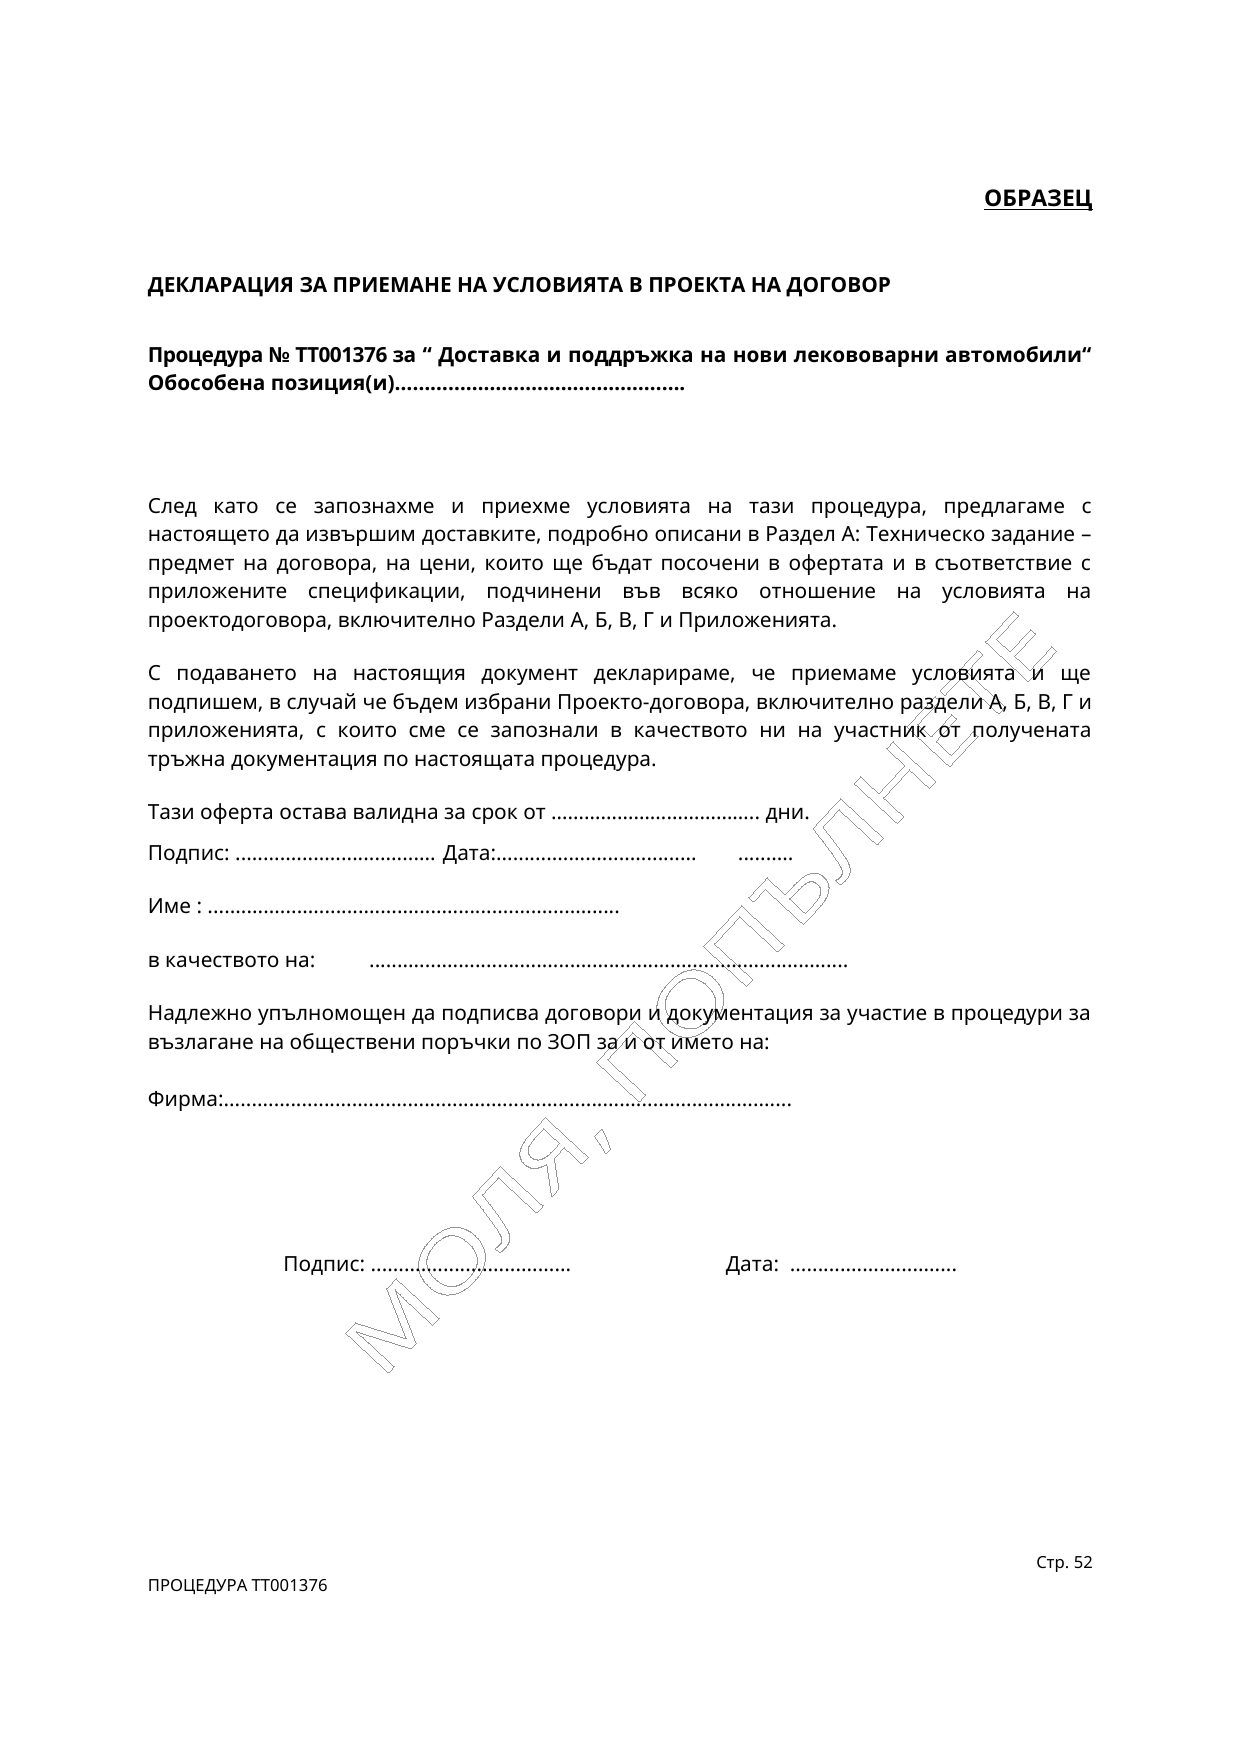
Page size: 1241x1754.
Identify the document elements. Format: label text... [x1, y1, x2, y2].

text ОБРАЗЕЦ [148, 182, 1092, 214]
text След като се запознахме и приехме условията на тази процедура, предлагаме с настоящето да извършим доставките, подробно описани в Раздел А: Техническо задание – предмет на договора, на цени, които ще бъдат посочени в офертата и в съответствие с приложените спецификации, подчинени във всяко отношение на условията на проектодоговора, включително Раздели А, Б, В, Г и Приложенията. [148, 491, 1092, 633]
text Тази оферта остава валидна за срок от ……………………………….. дни. [148, 797, 1092, 826]
text Подпис: .................................... Дата:.................................... .......... [148, 838, 1092, 866]
text Име : .......................................................................... [148, 891, 1092, 920]
text Фирма:...................................................................................................... [148, 1084, 1092, 1112]
text ДЕКЛАРАЦИЯ ЗА ПРИЕМАНЕ НА УСЛОВИЯТА В ПРОЕКТА НА ДОГОВОР [148, 271, 1092, 299]
text Надлежно упълномощен да подписва договори и документация за участие в процедури за възлагане на обществени поръчки по ЗОП за и от името на: [148, 998, 1092, 1055]
text Процедура № ТТ001376 за “ Доставка и поддръжка на нови лекововарни автомобили“ Обособена позиция(и)…………………………………………. [148, 340, 1092, 397]
text С подаването на настоящия документ декларираме, че приемаме условията и ще подпишем, в случай че бъдем избрани Проекто-договора, включително раздели А, Б, В, Г и приложенията, с които сме се запознали в качеството ни на участник от получената тръжна документация по настоящата процедура. [148, 658, 1092, 772]
text Подпис: .................................... Дата: .............................. [148, 1249, 1092, 1278]
text в качеството на: ...................................................................................... [148, 945, 1092, 973]
